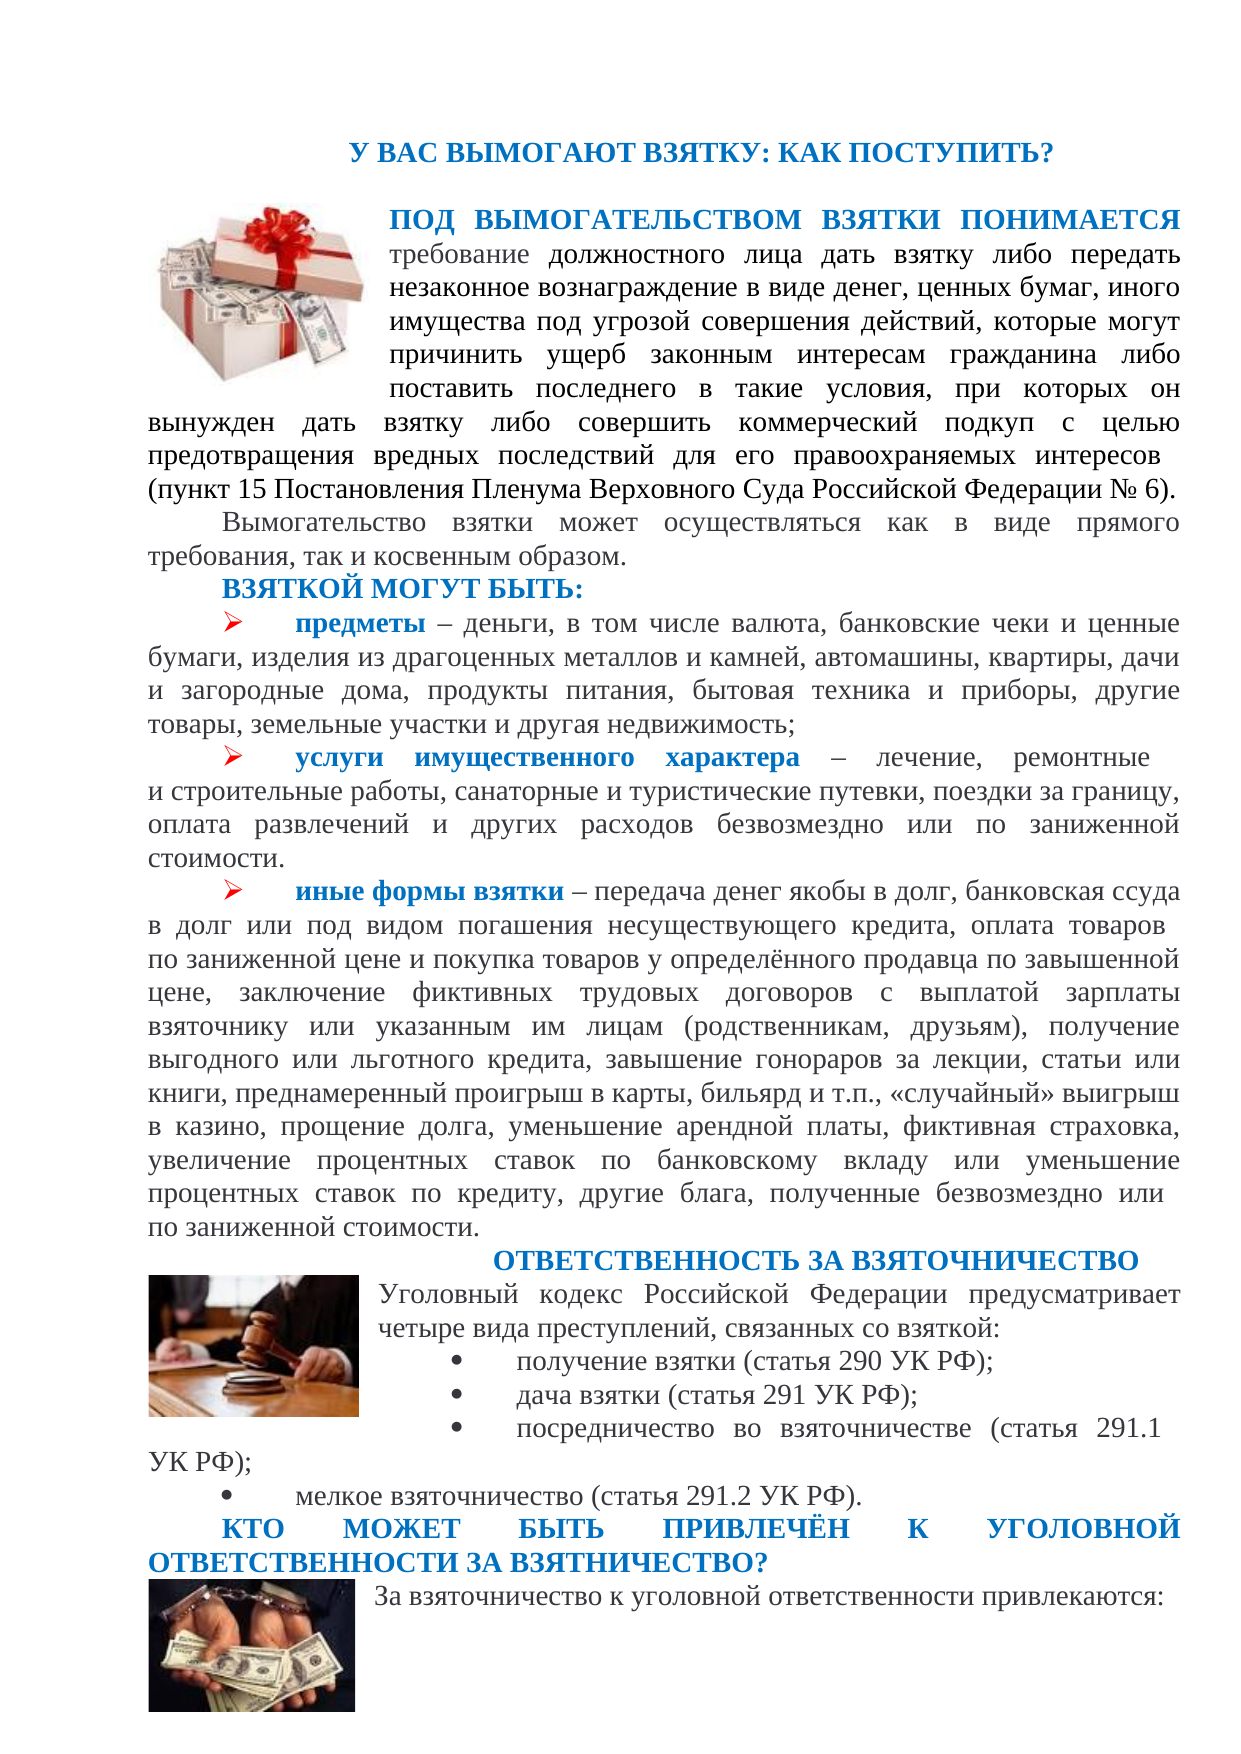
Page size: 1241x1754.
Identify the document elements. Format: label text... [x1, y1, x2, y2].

text ОТВЕТСТВЕННОСТЬ ЗА ВЗЯТОЧНИЧЕСТВО [148, 1243, 1181, 1276]
list дача взятки (статья 291 УК РФ); [359, 1377, 1181, 1411]
picture [148, 1579, 356, 1712]
text За взяточничество к уголовной ответственности привлекаются: [148, 1578, 1181, 1612]
text Уголовный кодекс Российской Федерации предусматривает четыре вида преступлений, связанных со взяткой: [359, 1276, 1181, 1343]
list услуги имущественного характера – лечение, ремонтные и строительные работы, санаторные и туристические путевки, поездки за границу, оплата развлечений и других расходов безвозмездно или по заниженной стоимости. [148, 739, 1181, 873]
text Вымогательство взятки может осуществляться как в виде прямого требования, так и косвенным образом. [148, 504, 1181, 571]
picture [148, 1275, 359, 1417]
picture [148, 203, 371, 386]
text ВЗЯТКОЙ МОГУТ БЫТЬ: [148, 571, 1181, 605]
list мелкое взяточничество (статья 291.2 УК РФ). [148, 1478, 1181, 1511]
list иные формы взятки – передача денег якобы в долг, банковская ссуда в долг или под видом погашения несуществующего кредита, оплата товаров по заниженной цене и покупка товаров у определённого продавца по завышенной цене, заключение фиктивных трудовых договоров с выплатой зарплаты взяточнику или указанным им лицам (родственникам, друзьям), получение выгодного или льготного кредита, завышение гонораров за лекции, статьи или книги, преднамеренный проигрыш в карты, бильярд и т.п., «случайный» выигрыш в казино, прощение долга, уменьшение арендной платы, фиктивная страховка, увеличение процентных ставок по банковскому вкладу или уменьшение процентных ставок по кредиту, другие блага, полученные безвозмездно или по заниженной стоимости. [148, 873, 1181, 1243]
list посредничество во взяточничестве (статья 291.1 УК РФ); [148, 1411, 1181, 1478]
text КТО МОЖЕТ БЫТЬ ПРИВЛЕЧЁН К УГОЛОВНОЙ ОТВЕТСТВЕННОСТИ ЗА ВЗЯТНИЧЕСТВО? [148, 1511, 1181, 1578]
list предметы – деньги, в том числе валюта, банковские чеки и ценные бумаги, изделия из драгоценных металлов и камней, автомашины, квартиры, дачи и загородные дома, продукты питания, бытовая техника и приборы, другие товары, земельные участки и другая недвижимость; [148, 605, 1181, 739]
list получение взятки (статья 290 УК РФ); [359, 1343, 1181, 1377]
text У ВАС ВЫМОГАЮТ ВЗЯТКУ: КАК ПОСТУПИТЬ? [148, 135, 1181, 169]
text ПОД ВЫМОГАТЕЛЬСТВОМ ВЗЯТКИ ПОНИМАЕТСЯ требование должностного лица дать взятку либо передать незаконное вознаграждение в виде денег, ценных бумаг, иного имущества под угрозой совершения действий, которые могут причинить ущерб законным интересам гражданина либо поставить последнего в такие условия, при которых он вынужден дать взятку либо совершить коммерческий подкуп с целью предотвращения вредных последствий для его правоохраняемых интересов (пункт 15 Постановления Пленума Верховного Суда Российской Федерации № 6). [148, 202, 1181, 504]
